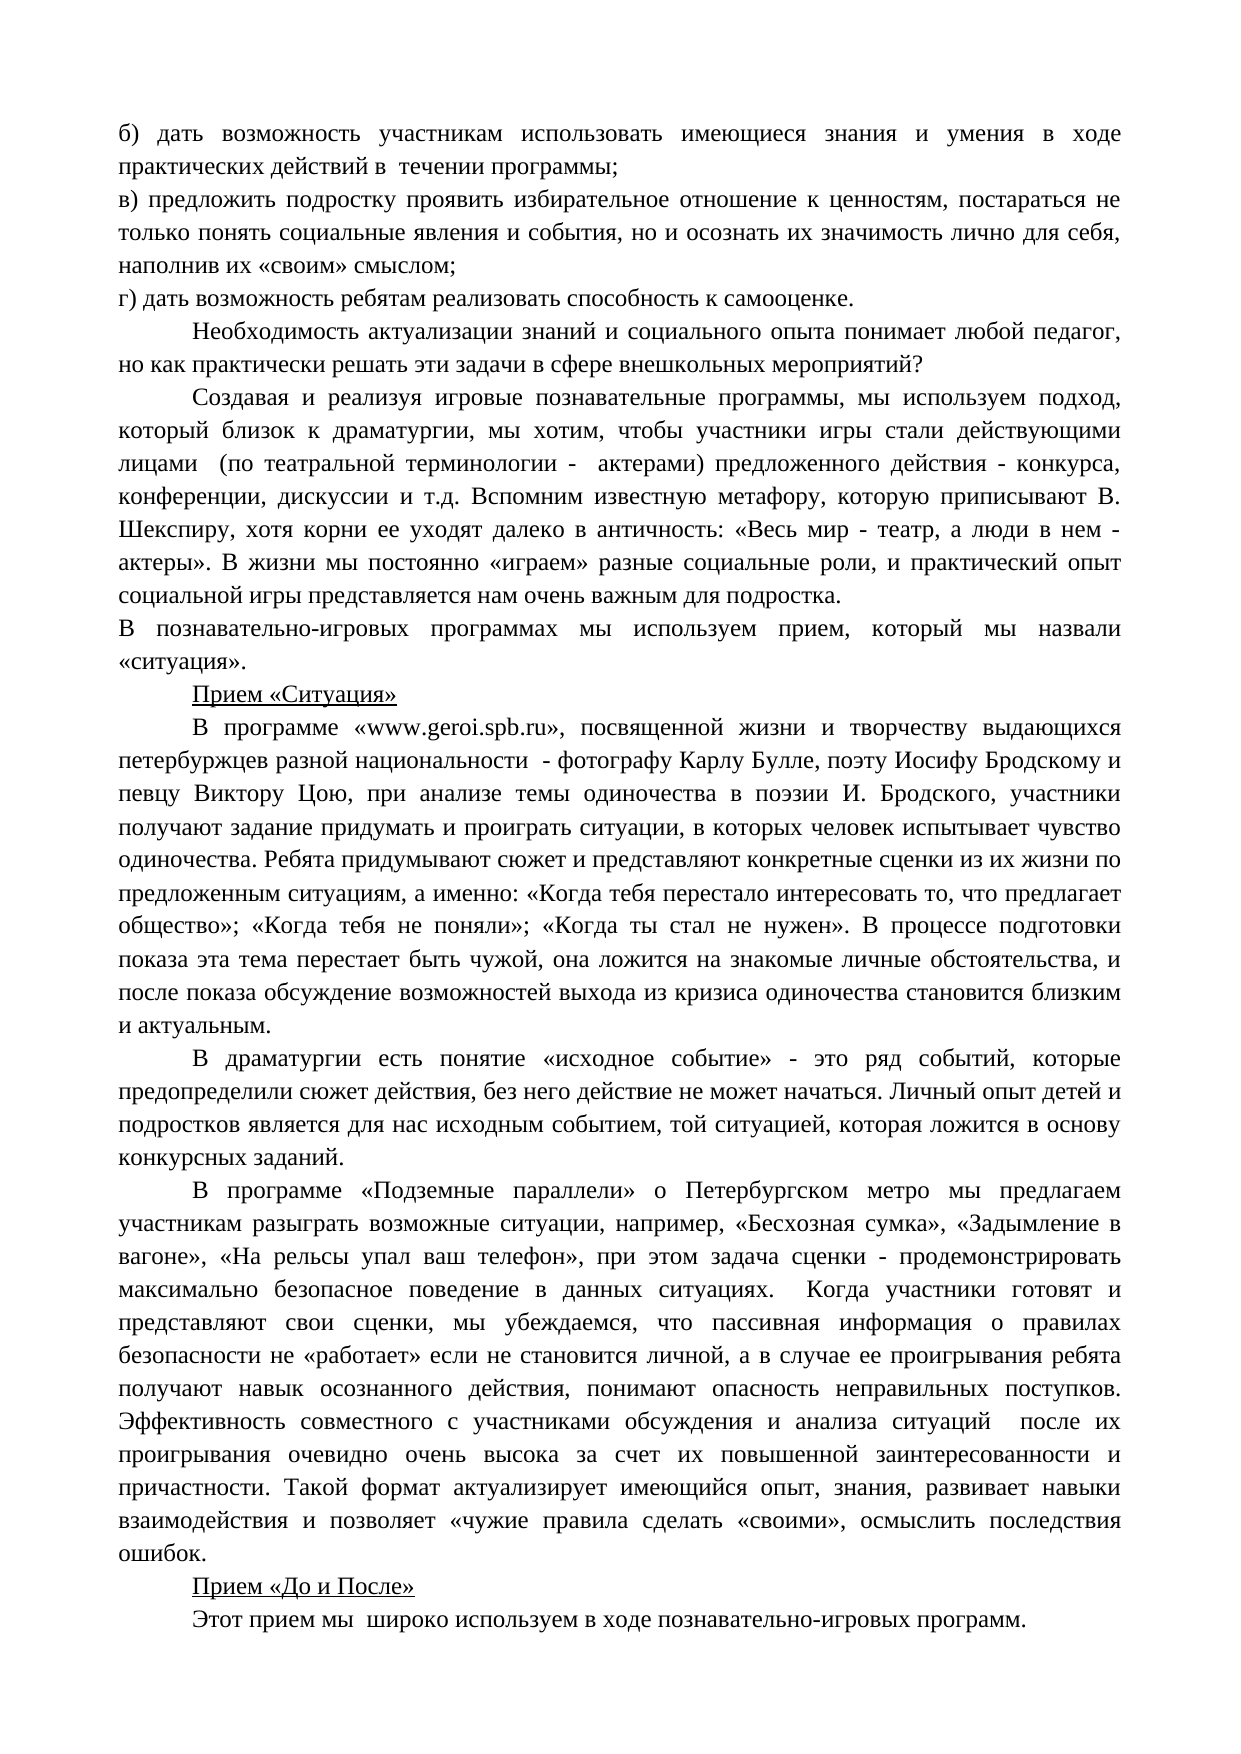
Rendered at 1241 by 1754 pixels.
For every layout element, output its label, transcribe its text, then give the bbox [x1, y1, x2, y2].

text В драматургии есть понятие «исходное событие» - это ряд событий, которые предопределили сюжет действия, без него действие не может начаться. Личный опыт детей и подростков является для нас исходным событием, той ситуацией, которая ложится в основу конкурсных заданий. [118, 1043, 1122, 1171]
text Создавая и реализуя игровые познавательные программы, мы используем подход, который близок к драматургии, мы хотим, чтобы участники игры стали действующими лицами (по театральной терминологии - актерами) предложенного действия - конкурса, конференции, дискуссии и т.д. Вспомним известную метафору, которую приписывают В. Шекспиру, хотя корни ее уходят далеко в античность: «Весь мир - театр, а люди в нем - актеры». В жизни мы постоянно «играем» разные социальные роли, и практический опыт социальной игры представляется нам очень важным для подростка. [118, 382, 1122, 609]
text Этот прием мы широко используем в ходе познавательно-игровых программ. [118, 1604, 1122, 1633]
text Прием «До и После» [118, 1571, 1122, 1600]
text г) дать возможность ребятам реализовать способность к самооценке. [118, 283, 1122, 312]
text В познавательно-игровых программах мы используем прием, который мы назвали «ситуация». [118, 613, 1122, 675]
text В программе «Подземные параллели» о Петербургском метро мы предлагаем участникам разыграть возможные ситуации, например, «Бесхозная сумка», «Задымление в вагоне», «На рельсы упал ваш телефон», при этом задача сценки - продемонстрировать максимально безопасное поведение в данных ситуациях. Когда участники готовят и представляют свои сценки, мы убеждаемся, что пассивная информация о правилах безопасности не «работает» если не становится личной, а в случае ее проигрывания ребята получают навык осознанного действия, понимают опасность неправильных поступков. Эффективность совместного с участниками обсуждения и анализа ситуаций после их проигрывания очевидно очень высока за счет их повышенной заинтересованности и причастности. Такой формат актуализирует имеющийся опыт, знания, развивает навыки взаимодействия и позволяет «чужие правила сделать «своими», осмыслить последствия ошибок. [118, 1175, 1122, 1567]
text в) предложить подростку проявить избирательное отношение к ценностям, постараться не только понять социальные явления и события, но и осознать их значимость лично для себя, наполнив их «своим» смыслом; [118, 184, 1122, 279]
text В программе «www.geroi.spb.ru», посвященной жизни и творчеству выдающихся петербуржцев разной национальности - фотографу Карлу Булле, поэту Иосифу Бродскому и певцу Виктору Цою, при анализе темы одиночества в поэзии И. Бродского, участники получают задание придумать и проиграть ситуации, в которых человек испытывает чувство одиночества. Ребята придумывают сюжет и представляют конкретные сценки из их жизни по предложенным ситуациям, а именно: «Когда тебя перестало интересовать то, что предлагает общество»; «Когда тебя не поняли»; «Когда ты стал не нужен». В процессе подготовки показа эта тема перестает быть чужой, она ложится на знакомые личные обстоятельства, и после показа обсуждение возможностей выхода из кризиса одиночества становится близким и актуальным. [118, 712, 1122, 1038]
text Необходимость актуализации знаний и социального опыта понимает любой педагог, но как практически решать эти задачи в сфере внешкольных мероприятий? [118, 316, 1122, 378]
text б) дать возможность участникам использовать имеющиеся знания и умения в ходе практических действий в течении программы; [118, 118, 1122, 180]
text Прием «Ситуация» [118, 679, 1122, 708]
